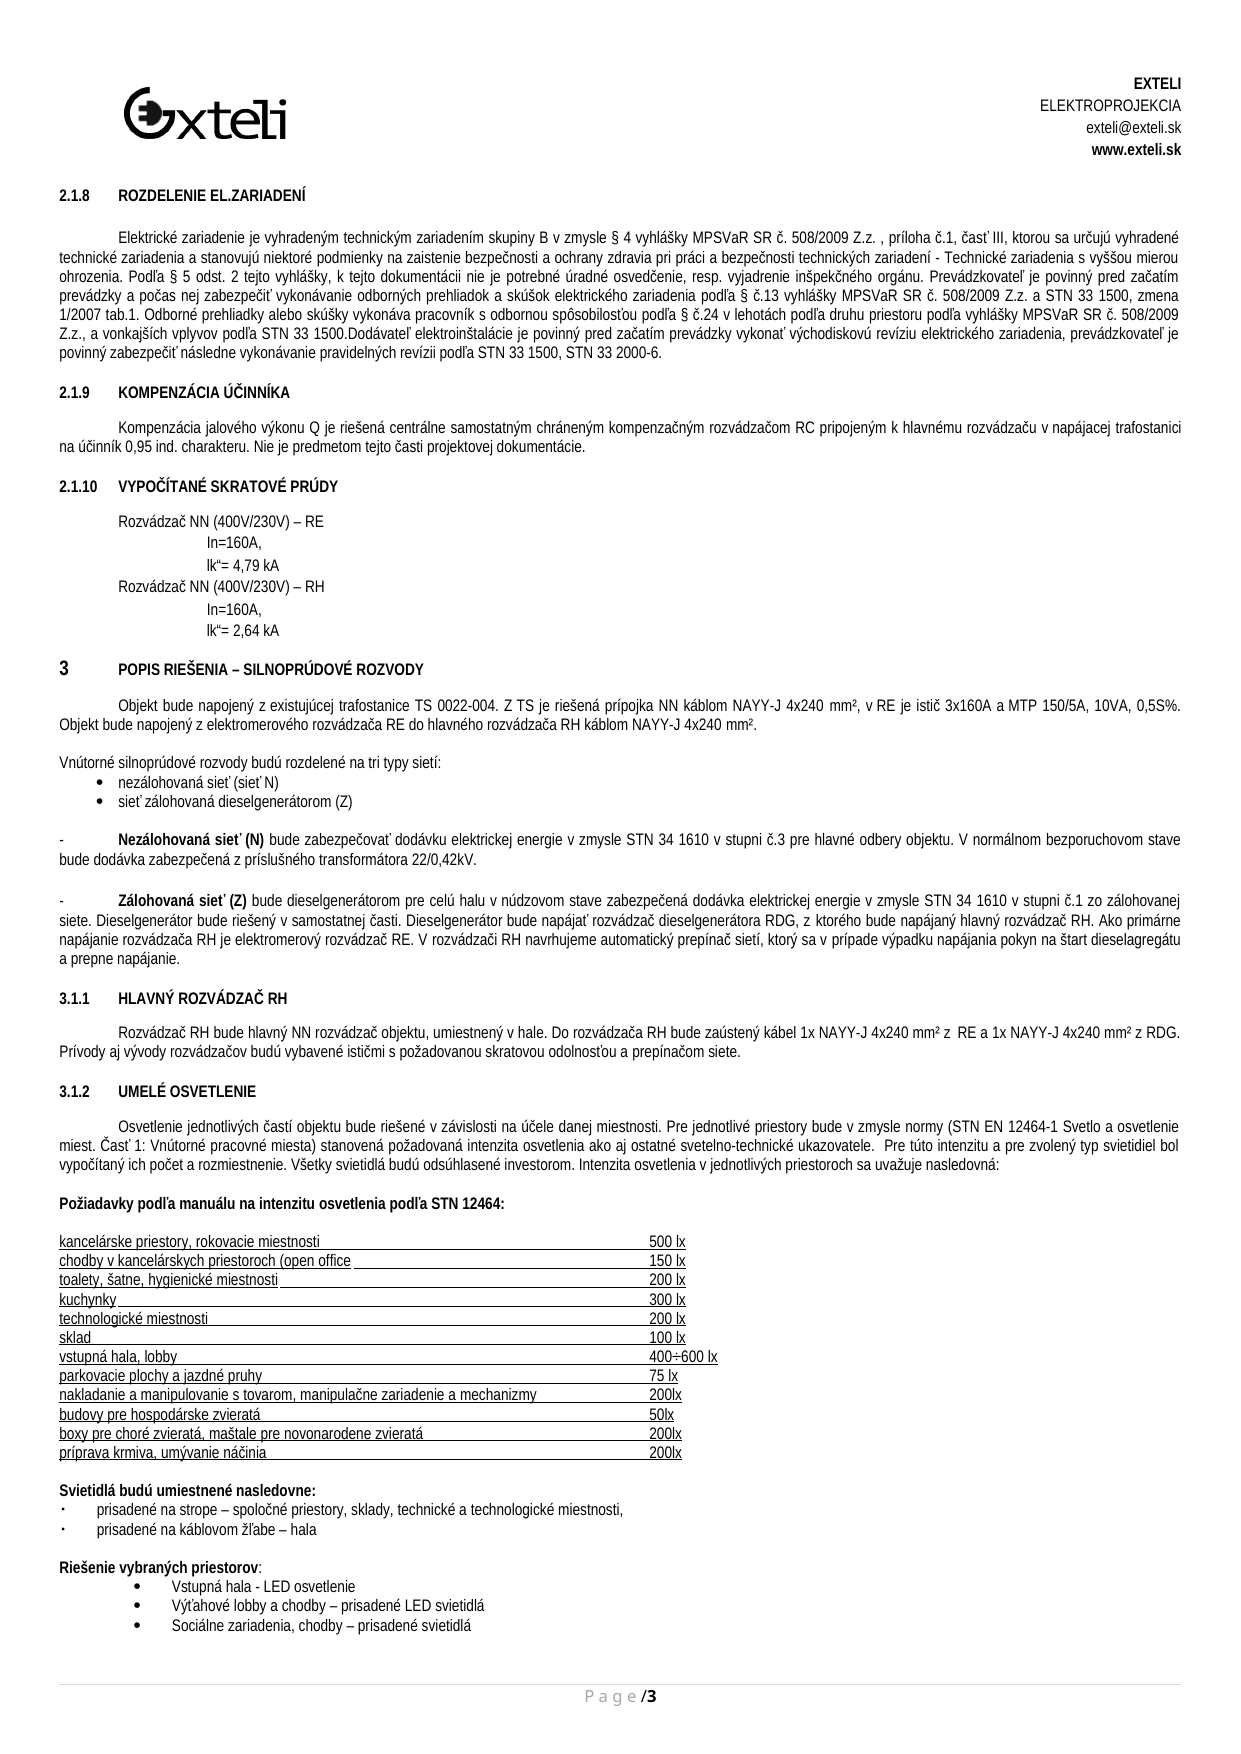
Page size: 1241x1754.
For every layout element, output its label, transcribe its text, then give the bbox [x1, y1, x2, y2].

text kancelárske priestory, rokovacie miestnosti 500 lx [59, 1232, 1181, 1251]
text Požiadavky podľa manuálu na intenzitu osvetlenia podľa STN 12464: [59, 1193, 1181, 1213]
text vstupná hala, lobby 400÷600 lx [59, 1347, 1181, 1366]
list Výťahové lobby a chodby – prisadené LED svietidlá [134, 1596, 1181, 1616]
subtitle POPIS RIEŠENIA – SILNOPRÚDOVÉ ROZVODY [59, 656, 1181, 680]
text Rozvádzač RH bude hlavný NN rozvádzač objektu, umiestnený v hale. Do rozvádzača RH bude zaústený kábel 1x NAYY-J 4x240 mm² z RE a 1x NAYY-J 4x240 mm² z RDG. Prívody aj vývody rozvádzačov budú vybavené ističmi s požadovanou skratovou odolnosťou a prepínačom siete. [59, 1023, 1181, 1061]
text Objekt bude napojený z existujúcej trafostanice TS 0022-004. Z TS je riešená prípojka NN káblom NAYY-J 4x240 mm², v RE je istič 3x160A a MTP 150/5A, 10VA, 0,5S%. Objekt bude napojený z elektromerového rozvádzača RE do hlavného rozvádzača RH káblom NAYY-J 4x240 mm². [59, 696, 1181, 734]
text Kompenzácia jalového výkonu Q je riešená centrálne samostatným chráneným kompenzačným rozvádzačom RC pripojeným k hlavnému rozvádzaču v napájacej trafostanici na účinník 0,95 ind. charakteru. Nie je predmetom tejto časti projektovej dokumentácie. [59, 418, 1181, 456]
text - Zálohovaná sieť (Z) bude dieselgenerátorom pre celú halu v núdzovom stave zabezpečená dodávka elektrickej energie v zmysle STN 34 1610 v stupni č.1 zo zálohovanej siete. Dieselgenerátor bude riešený v samostatnej časti. Dieselgenerátor bude napájať rozvádzač dieselgenerátora RDG, z ktorého bude napájaný hlavný rozvádzač RH. Ako primárne napájanie rozvádzača RH je elektromerový rozvádzač RE. V rozvádzači RH navrhujeme automatický prepínač sietí, ktorý sa v prípade výpadku napájania pokyn na štart dieselagregátu a prepne napájanie. [59, 891, 1181, 968]
text Rozvádzač NN (400V/230V) – RH [89, 577, 1152, 596]
text chodby v kancelárskych priestoroch (open office 150 lx [59, 1251, 1181, 1270]
text Rozvádzač NN (400V/230V) – RE [89, 511, 1152, 531]
picture [124, 87, 286, 139]
text kuchynky 300 lx [59, 1289, 1181, 1308]
subtitle ROZDELENIE EL.ZARIADENÍ [59, 185, 1181, 204]
text sklad 100 lx [59, 1328, 1181, 1347]
text príprava krmiva, umývanie náčinia 200lx [59, 1443, 1181, 1462]
text budovy pre hospodárske zvieratá 50lx [59, 1404, 1181, 1423]
list Sociálne zariadenia, chodby – prisadené svietidlá [134, 1616, 1181, 1635]
list sieť zálohovaná dieselgenerátorom (Z) [97, 792, 1181, 811]
text Vnútorné silnoprúdové rozvody budú rozdelené na tri typy sietí: [59, 753, 1181, 772]
text In=160A, [161, 533, 1152, 552]
list prisadené na strope – spoločné priestory, sklady, technické a technologické miestnosti, [59, 1500, 1181, 1519]
text In=160A, [161, 599, 1152, 618]
list prisadené na káblovom žľabe – hala [59, 1519, 1181, 1539]
text - Nezálohovaná sieť (N) bude zabezpečovať dodávku elektrickej energie v zmysle STN 34 1610 v stupni č.3 pre hlavné odbery objektu. V normálnom bezporuchovom stave bude dodávka zabezpečená z príslušného transformátora 22/0,42kV. [59, 830, 1181, 868]
subtitle UMELÉ OSVETLENIE [59, 1082, 1181, 1101]
text lk“= 4,79 kA [133, 555, 1152, 574]
text Riešenie vybraných priestorov: [59, 1558, 1181, 1577]
subtitle Elektrické zariadenie je vyhradeným technickým zariadením skupiny B v zmysle § 4 vyhlášky MPSVaR SR č. 508/2009 Z.z. , príloha č.1, časť III, ktorou sa určujú vyhradené technické zariadenia a stanovujú niektoré podmienky na zaistenie bezpečnosti a ochrany zdravia pri práci a bezpečnosti technických zariadení - Technické zariadenia s vyššou mierou ohrozenia. Podľa § 5 odst. 2 tejto vyhlášky, k tejto dokumentácii nie je potrebné úradné osvedčenie, resp. vyjadrenie inšpekčného orgánu. Prevádzkovateľ je povinný pred začatím prevádzky a počas nej zabezpečiť vykonávanie odborných prehliadok a skúšok elektrického zariadenia podľa § č.13 vyhlášky MPSVaR SR č. 508/2009 Z.z. a STN 33 1500, zmena 1/2007 tab.1. Odborné prehliadky alebo skúšky vykonáva pracovník s odbornou spôsobilosťou podľa § č.24 v lehotách podľa druhu priestoru podľa vyhlášky MPSVaR SR č. 508/2009 Z.z., a vonkajších vplyvov podľa STN 33 1500.Dodávateľ elektroinštalácie je povinný pred začatím prevádzky vykonať východiskovú revíziu elektrického zariadenia, prevádzkovateľ je povinný zabezpečiť následne vykonávanie pravidelných revízii podľa STN 33 1500, STN 33 2000-6. [59, 228, 1181, 362]
subtitle Vypočítané skratové prúdy [59, 477, 1181, 496]
text toalety, šatne, hygienické miestnosti 200 lx [59, 1270, 1181, 1289]
text Svietidlá budú umiestnené nasledovne: [59, 1481, 1181, 1500]
text nakladanie a manipulovanie s tovarom, manipulačne zariadenie a mechanizmy 200lx [59, 1385, 1181, 1404]
text boxy pre choré zvieratá, maštale pre novonarodene zvieratá 200lx [59, 1423, 1181, 1443]
text parkovacie plochy a jazdné pruhy 75 lx [59, 1366, 1181, 1385]
subtitle KOMPENZÁCIA ÚČINNÍKA [59, 383, 1181, 402]
subtitle hlavný ROZVÁDZAČ RH [59, 989, 1181, 1008]
text Osvetlenie jednotlivých častí objektu bude riešené v závislosti na účele danej miestnosti. Pre jednotlivé priestory bude v zmysle normy (STN EN 12464-1 Svetlo a osvetlenie miest. Časť 1: Vnútorné pracovné miesta) stanovená požadovaná intenzita osvetlenia ako aj ostatné svetelno-technické ukazovatele. Pre túto intenzitu a pre zvolený typ svietidiel bol vypočítaný ich počet a rozmiestnenie. Všetky svietidlá budú odsúhlasené investorom. Intenzita osvetlenia v jednotlivých priestoroch sa uvažuje nasledovná: [59, 1117, 1181, 1174]
list Vstupná hala - LED osvetlenie [134, 1577, 1181, 1596]
list nezálohovaná sieť (sieť N) [97, 772, 1181, 792]
text lk“= 2,64 kA [133, 621, 1152, 640]
text technologické miestnosti 200 lx [59, 1308, 1181, 1328]
